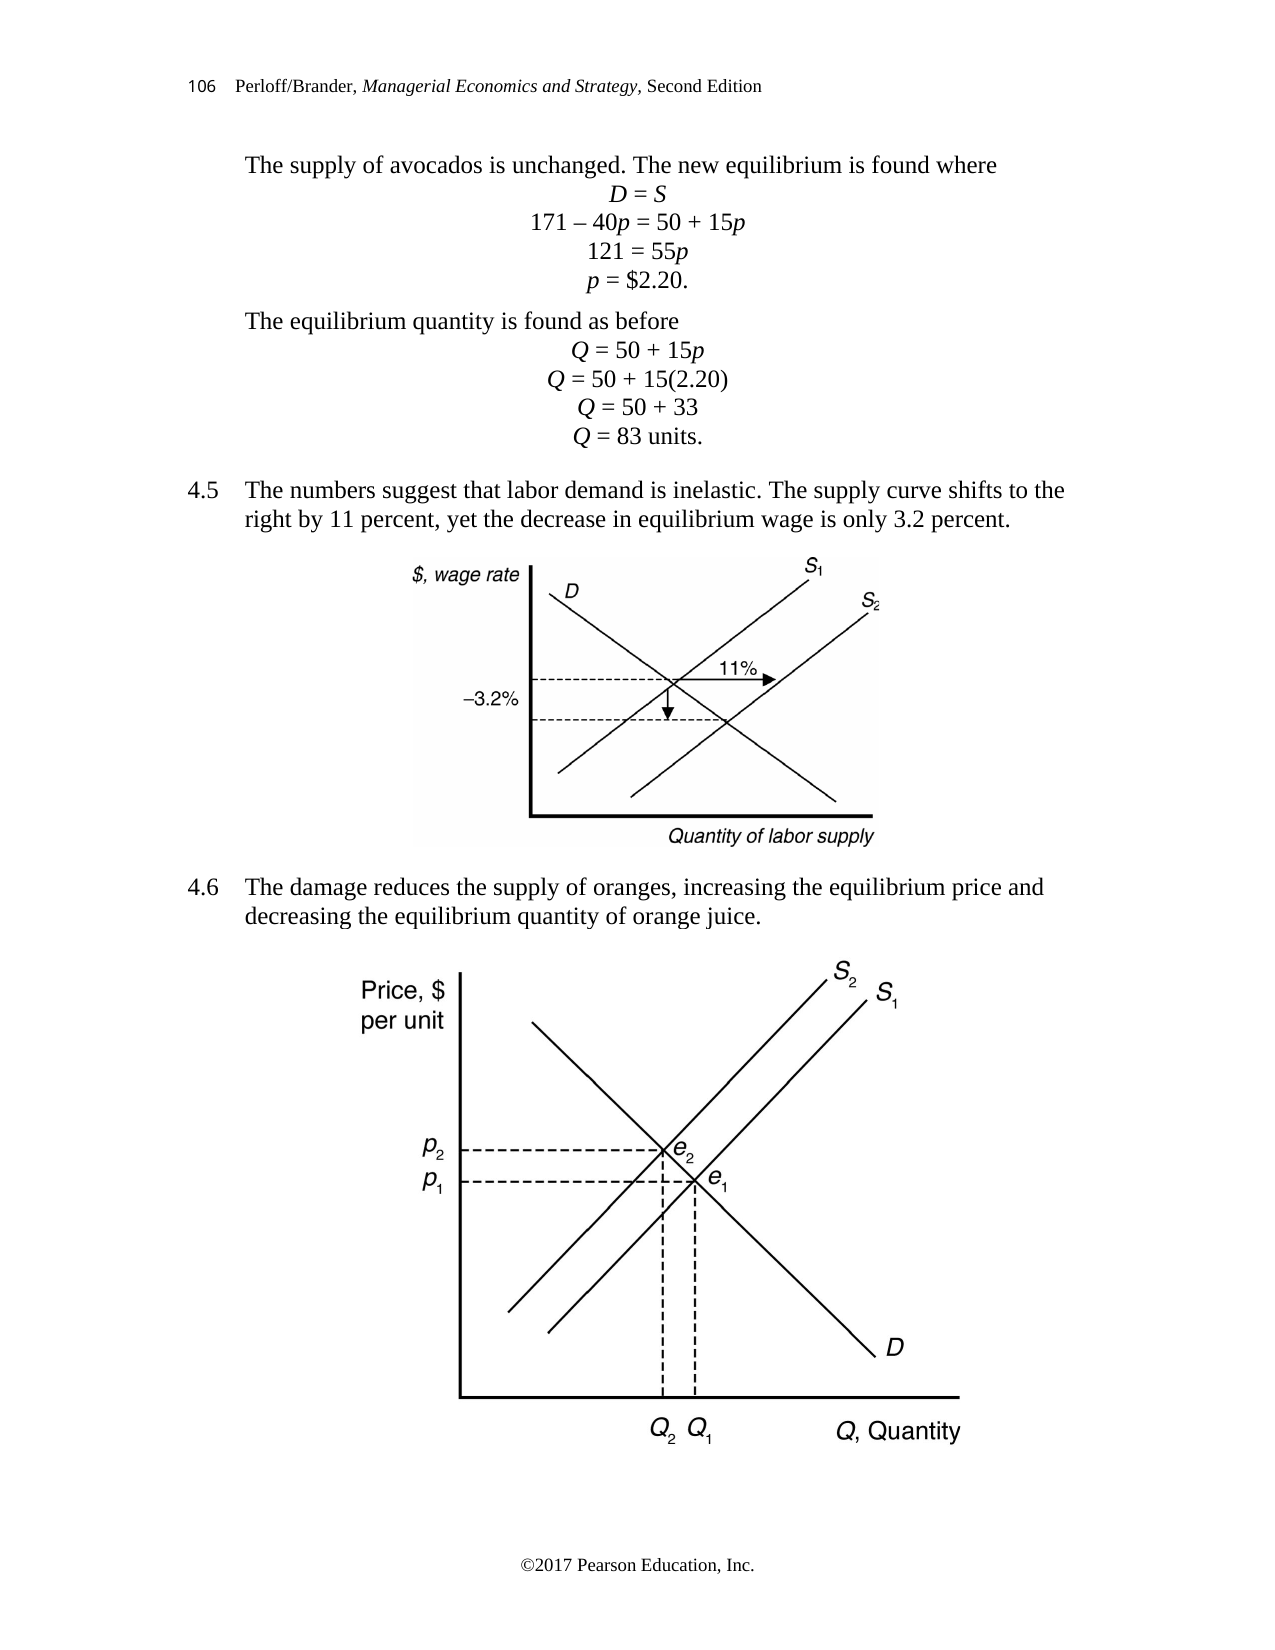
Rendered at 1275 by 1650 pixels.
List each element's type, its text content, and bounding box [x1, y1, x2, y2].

text Q = 50 + 33 [187, 392, 1087, 421]
picture [314, 929, 961, 1457]
picture [412, 557, 880, 847]
text Q = 50 + 15p [187, 335, 1087, 364]
text The supply of avocados is unchanged. The new equilibrium is found where [244, 150, 1087, 179]
text 121 = 55p [187, 236, 1087, 265]
text 4.5 The numbers suggest that labor demand is inelastic. The supply curve shifts to the right by 11 percent, yet the decrease in equilibrium wage is only 3.2 percent. [187, 475, 1087, 532]
text 4.6 The damage reduces the supply of oranges, increasing the equilibrium price and decreasing the equilibrium quantity of orange juice. [187, 872, 1087, 929]
text Q = 83 units. [187, 421, 1087, 450]
text Q = 50 + 15(2.20) [187, 364, 1087, 392]
text D = S [187, 179, 1087, 207]
text The equilibrium quantity is found as before [244, 306, 1087, 335]
text p = $2.20. [187, 265, 1087, 294]
text 171 – 40p = 50 + 15p [187, 207, 1087, 236]
